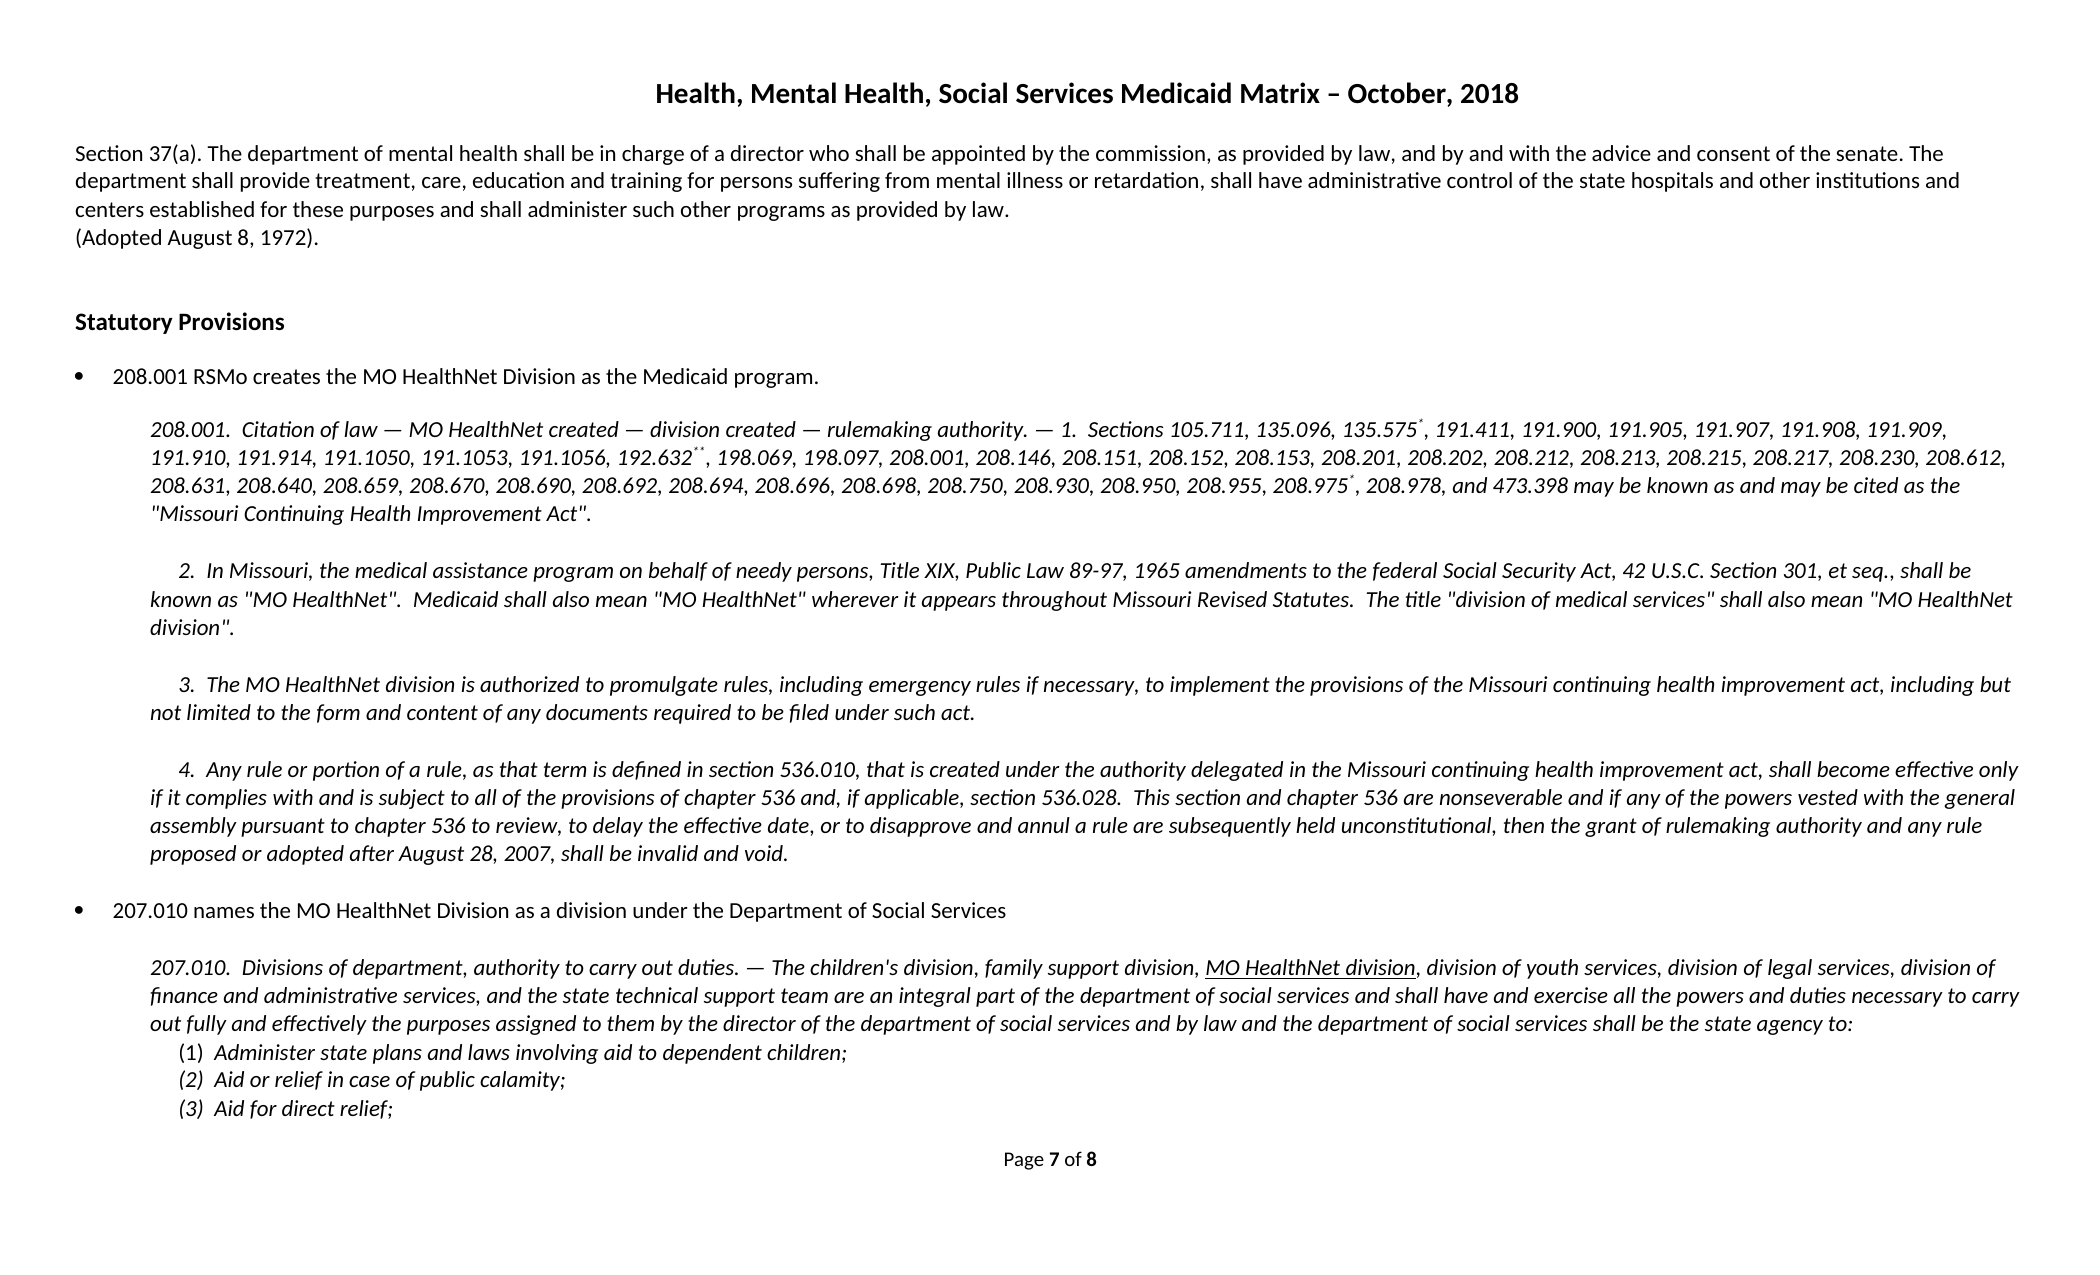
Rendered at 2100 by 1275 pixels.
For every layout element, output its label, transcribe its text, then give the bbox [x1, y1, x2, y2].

text (3) Aid for direct relief; [150, 1094, 2025, 1122]
text (1) Administer state plans and laws involving aid to dependent children; [150, 1038, 2025, 1066]
text Section 37(a). The department of mental health shall be in charge of a director who shall be appointed by the commission, as provided by law, and by and with the advice and consent of the senate. The department shall provide treatment, care, education and training for persons suffering from mental illness or retardation, shall have administrative control of the state hospitals and other institutions and centers established for these purposes and shall administer such other programs as provided by law. [75, 139, 2025, 223]
list 207.010 names the MO HealthNet Division as a division under the Department of Social Services [75, 896, 2025, 924]
text 3. The MO HealthNet division is authorized to promulgate rules, including emergency rules if necessary, to implement the provisions of the Missouri continuing health improvement act, including but not limited to the form and content of any documents required to be filed under such act. [150, 670, 2025, 726]
list 208.001 RSMo creates the MO HealthNet Division as the Medicaid program. [75, 362, 2025, 390]
text 2. In Missouri, the medical assistance program on behalf of needy persons, Title XIX, Public Law 89-97, 1965 amendments to the federal Social Security Act, 42 U.S.C. Section 301, et seq., shall be known as "MO HealthNet". Medicaid shall also mean "MO HealthNet" wherever it appears throughout Missouri Revised Statutes. The title "division of medical services" shall also mean "MO HealthNet division". [150, 557, 2025, 641]
text 207.010. Divisions of department, authority to carry out duties. — The children's division, family support division, MO HealthNet division, division of youth services, division of legal services, division of finance and administrative services, and the state technical support team are an integral part of the department of social services and shall have and exercise all the powers and duties necessary to carry out fully and effectively the purposes assigned to them by the director of the department of social services and by law and the department of social services shall be the state agency to: [150, 953, 2025, 1038]
text 4. Any rule or portion of a rule, as that term is defined in section 536.010, that is created under the authority delegated in the Missouri continuing health improvement act, shall become effective only if it complies with and is subject to all of the provisions of chapter 536 and, if applicable, section 536.028. This section and chapter 536 are nonseverable and if any of the powers vested with the general assembly pursuant to chapter 536 to review, to delay the effective date, or to disapprove and annul a rule are subsequently held unconstitutional, then the grant of rulemaking authority and any rule proposed or adopted after August 28, 2007, shall be invalid and void. [150, 755, 2025, 867]
text (2) Aid or relief in case of public calamity; [150, 1066, 2025, 1094]
text (Adopted August 8, 1972). [75, 223, 2025, 251]
text Statutory Provisions [75, 307, 2025, 337]
text 208.001. Citation of law — MO HealthNet created — division created — rulemaking authority. — 1. Sections 105.711, 135.096, 135.575*, 191.411, 191.900, 191.905, 191.907, 191.908, 191.909, 191.910, 191.914, 191.1050, 191.1053, 191.1056, 192.632**, 198.069, 198.097, 208.001, 208.146, 208.151, 208.152, 208.153, 208.201, 208.202, 208.212, 208.213, 208.215, 208.217, 208.230, 208.612, 208.631, 208.640, 208.659, 208.670, 208.690, 208.692, 208.694, 208.696, 208.698, 208.750, 208.930, 208.950, 208.955, 208.975*, 208.978, and 473.398 may be known as and may be cited as the "Missouri Continuing Health Improvement Act". [150, 415, 2025, 527]
